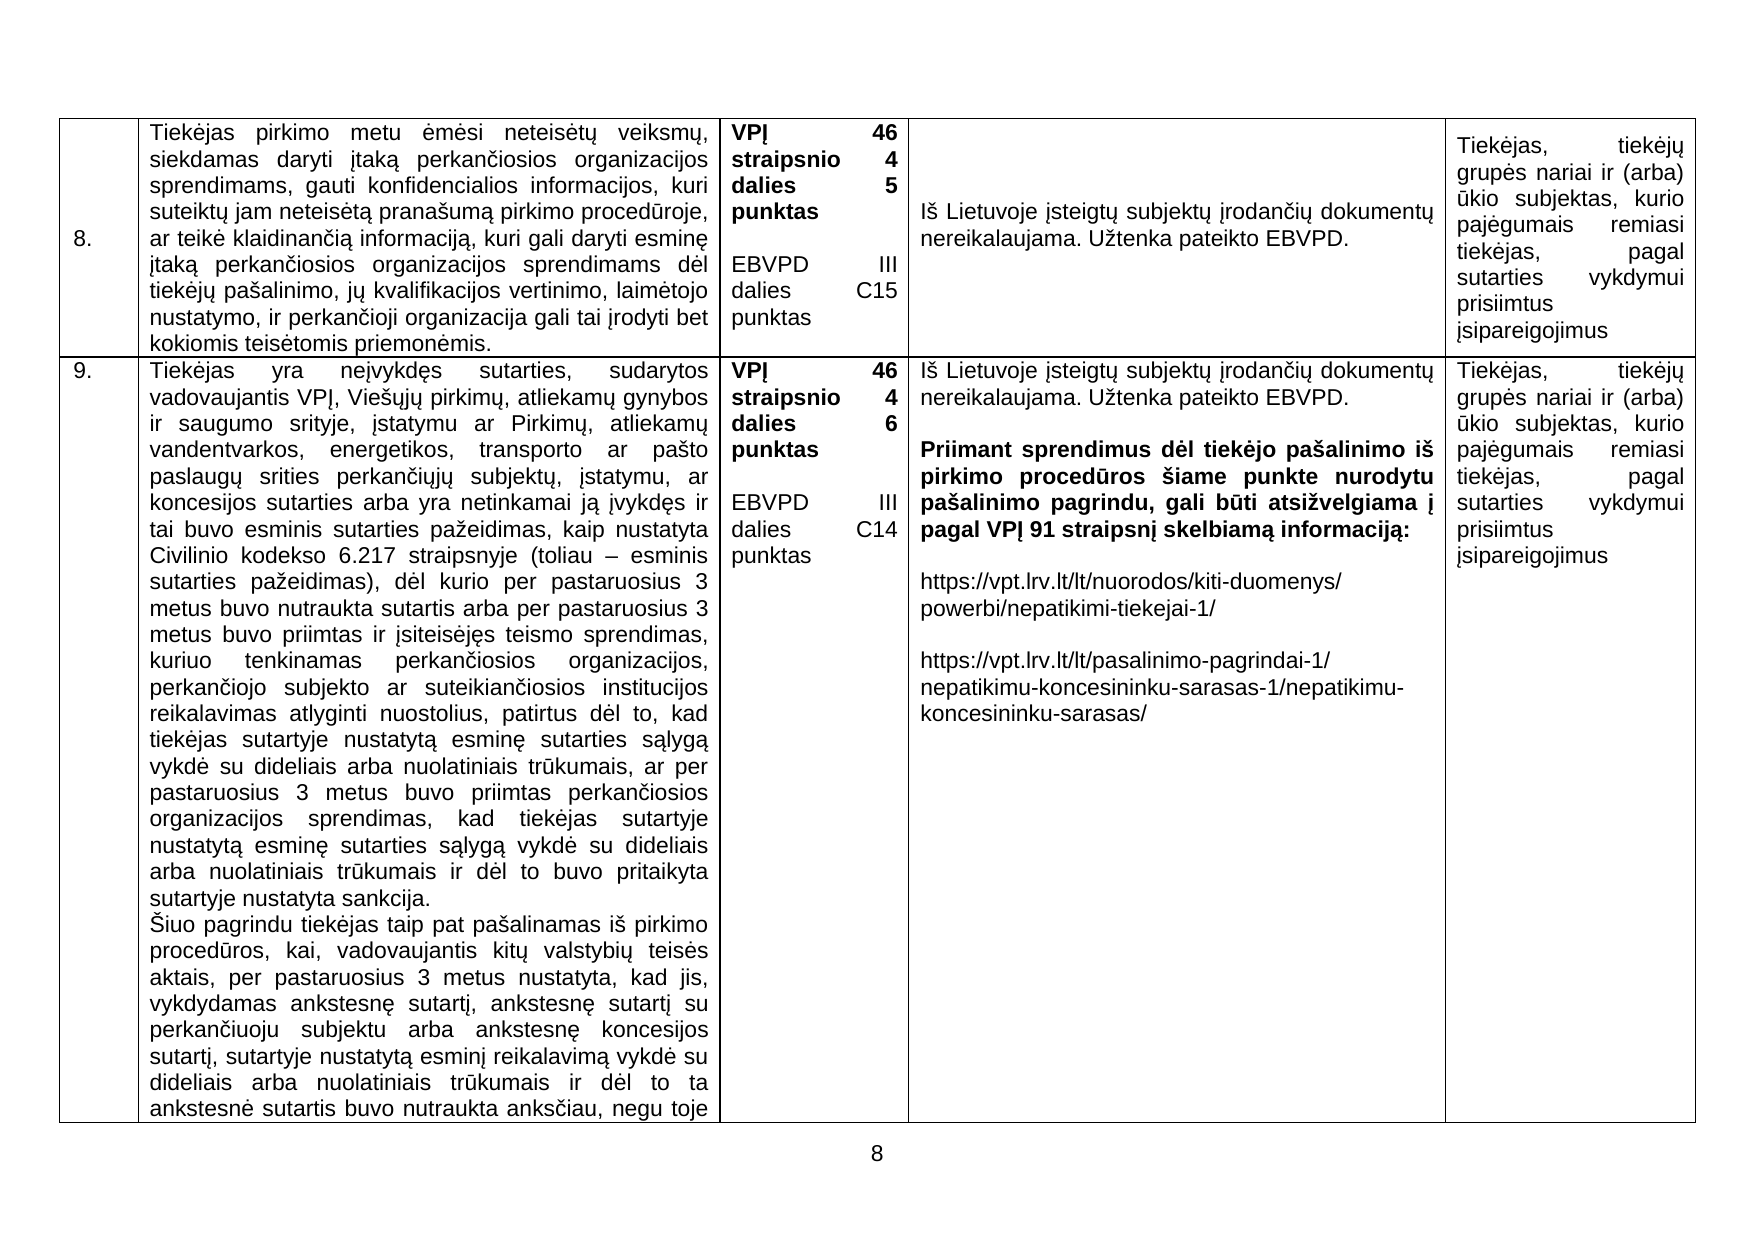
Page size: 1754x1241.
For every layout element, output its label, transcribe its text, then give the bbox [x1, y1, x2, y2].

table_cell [721, 358, 908, 1122]
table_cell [909, 358, 1445, 1122]
table_cell Iš Lietuvoje įsteigtų subjektų įrodančių dokumentų nereikalaujama. Užtenka pateikto EBVPD. [909, 119, 1445, 356]
table_cell Tiekėjas pirkimo metu ėmėsi neteisėtų veiksmų, siekdamas daryti įtaką perkančiosios organizacijos sprendimams, gauti konfidencialios informacijos, kuri suteiktų jam neteisėtą pranašumą pirkimo procedūroje, ar teikė klaidinančią informaciją, kuri gali daryti esminę įtaką perkančiosios organizacijos sprendimams dėl tiekėjų pašalinimo, jų kvalifikacijos vertinimo, laimėtojo nustatymo, ir perkančioji organizacija gali tai įrodyti bet kokiomis teisėtomis priemonėmis. [139, 119, 719, 356]
table_cell 9. [60, 358, 138, 1122]
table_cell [139, 358, 719, 1122]
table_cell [1446, 119, 1695, 356]
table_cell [1446, 358, 1695, 1122]
table_cell VPĮ 46 straipsnio 4 dalies 5 punktas EBVPD III dalies C15 punktas [721, 119, 908, 356]
table_cell 8. [60, 119, 138, 356]
